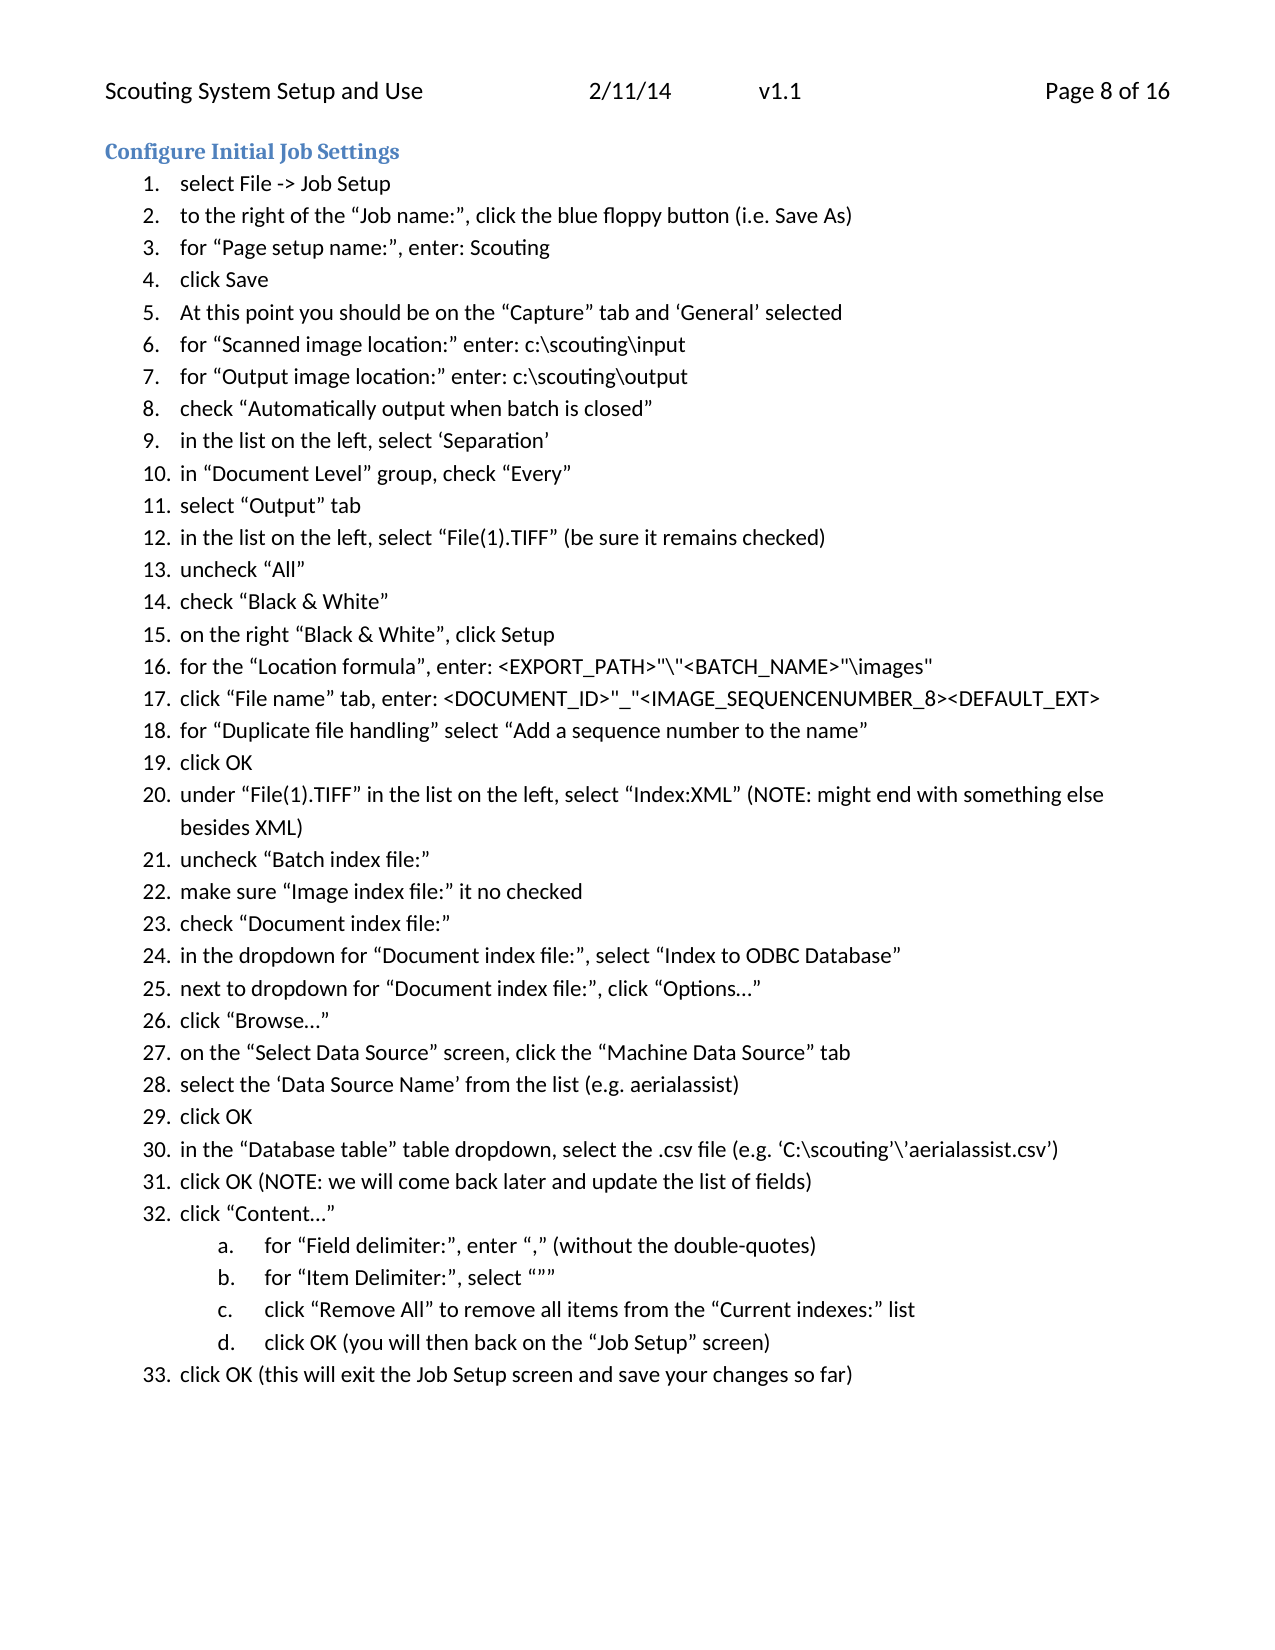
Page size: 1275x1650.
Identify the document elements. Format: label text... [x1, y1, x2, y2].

list in the list on the left, select “File(1).TIFF” (be sure it remains checked) [142, 523, 1170, 551]
list select File -> Job Setup [142, 169, 1170, 197]
list in the dropdown for “Document index file:”, select “Index to ODBC Database” [142, 942, 1170, 969]
list uncheck “All” [142, 555, 1170, 583]
list select the ‘Data Source Name’ from the list (e.g. aerialassist) [142, 1070, 1170, 1098]
list for “Scanned image location:” enter: c:\scouting\input [142, 330, 1170, 358]
list At this point you should be on the “Capture” tab and ‘General’ selected [142, 298, 1170, 326]
list check “Black & White” [142, 587, 1170, 616]
list click “Remove All” to remove all items from the “Current indexes:” list [217, 1296, 1170, 1324]
list click “Browse…” [142, 1006, 1170, 1034]
list under “File(1).TIFF” in the list on the left, select “Index:XML” (NOTE: might end with something else besides XML) [142, 781, 1170, 841]
list to the right of the “Job name:”, click the blue floppy button (i.e. Save As) [142, 201, 1170, 229]
list in “Document Level” group, check “Every” [142, 459, 1170, 487]
list for “Output image location:” enter: c:\scouting\output [142, 362, 1170, 390]
list on the right “Black & White”, click Setup [142, 620, 1170, 648]
list uncheck “Batch index file:” [142, 845, 1170, 873]
subtitle Configure Initial Job Settings [105, 139, 1170, 165]
list click OK [142, 1102, 1170, 1131]
list for “Field delimiter:”, enter “,” (without the double-quotes) [217, 1231, 1170, 1259]
list check “Automatically output when batch is closed” [142, 394, 1170, 422]
list click Save [142, 266, 1170, 294]
list for the “Location formula”, enter: <EXPORT_PATH>"\"<BATCH_NAME>"\images" [142, 652, 1170, 680]
list for “Item Delimiter:”, select “”” [217, 1263, 1170, 1291]
list click “File name” tab, enter: <DOCUMENT_ID>"_"<IMAGE_SEQUENCENUMBER_8><DEFAULT_EXT> [142, 684, 1170, 712]
list click “Content…” [142, 1199, 1170, 1227]
list on the “Select Data Source” screen, click the “Machine Data Source” tab [142, 1038, 1170, 1066]
list next to dropdown for “Document index file:”, click “Options…” [142, 974, 1170, 1002]
list click OK (you will then back on the “Job Setup” screen) [217, 1328, 1170, 1356]
list in the list on the left, select ‘Separation’ [142, 427, 1170, 454]
list click OK (NOTE: we will come back later and update the list of fields) [142, 1167, 1170, 1195]
list click OK (this will exit the Job Setup screen and save your changes so far) [142, 1360, 1170, 1388]
list select “Output” tab [142, 491, 1170, 519]
list click OK [142, 748, 1170, 776]
list for “Page setup name:”, enter: Scouting [142, 233, 1170, 261]
list in the “Database table” table dropdown, select the .csv file (e.g. ‘C:\scouting’\’aerialassist.csv’) [142, 1135, 1170, 1163]
list for “Duplicate file handling” select “Add a sequence number to the name” [142, 716, 1170, 744]
list make sure “Image index file:” it no checked [142, 877, 1170, 905]
list check “Document index file:” [142, 909, 1170, 937]
